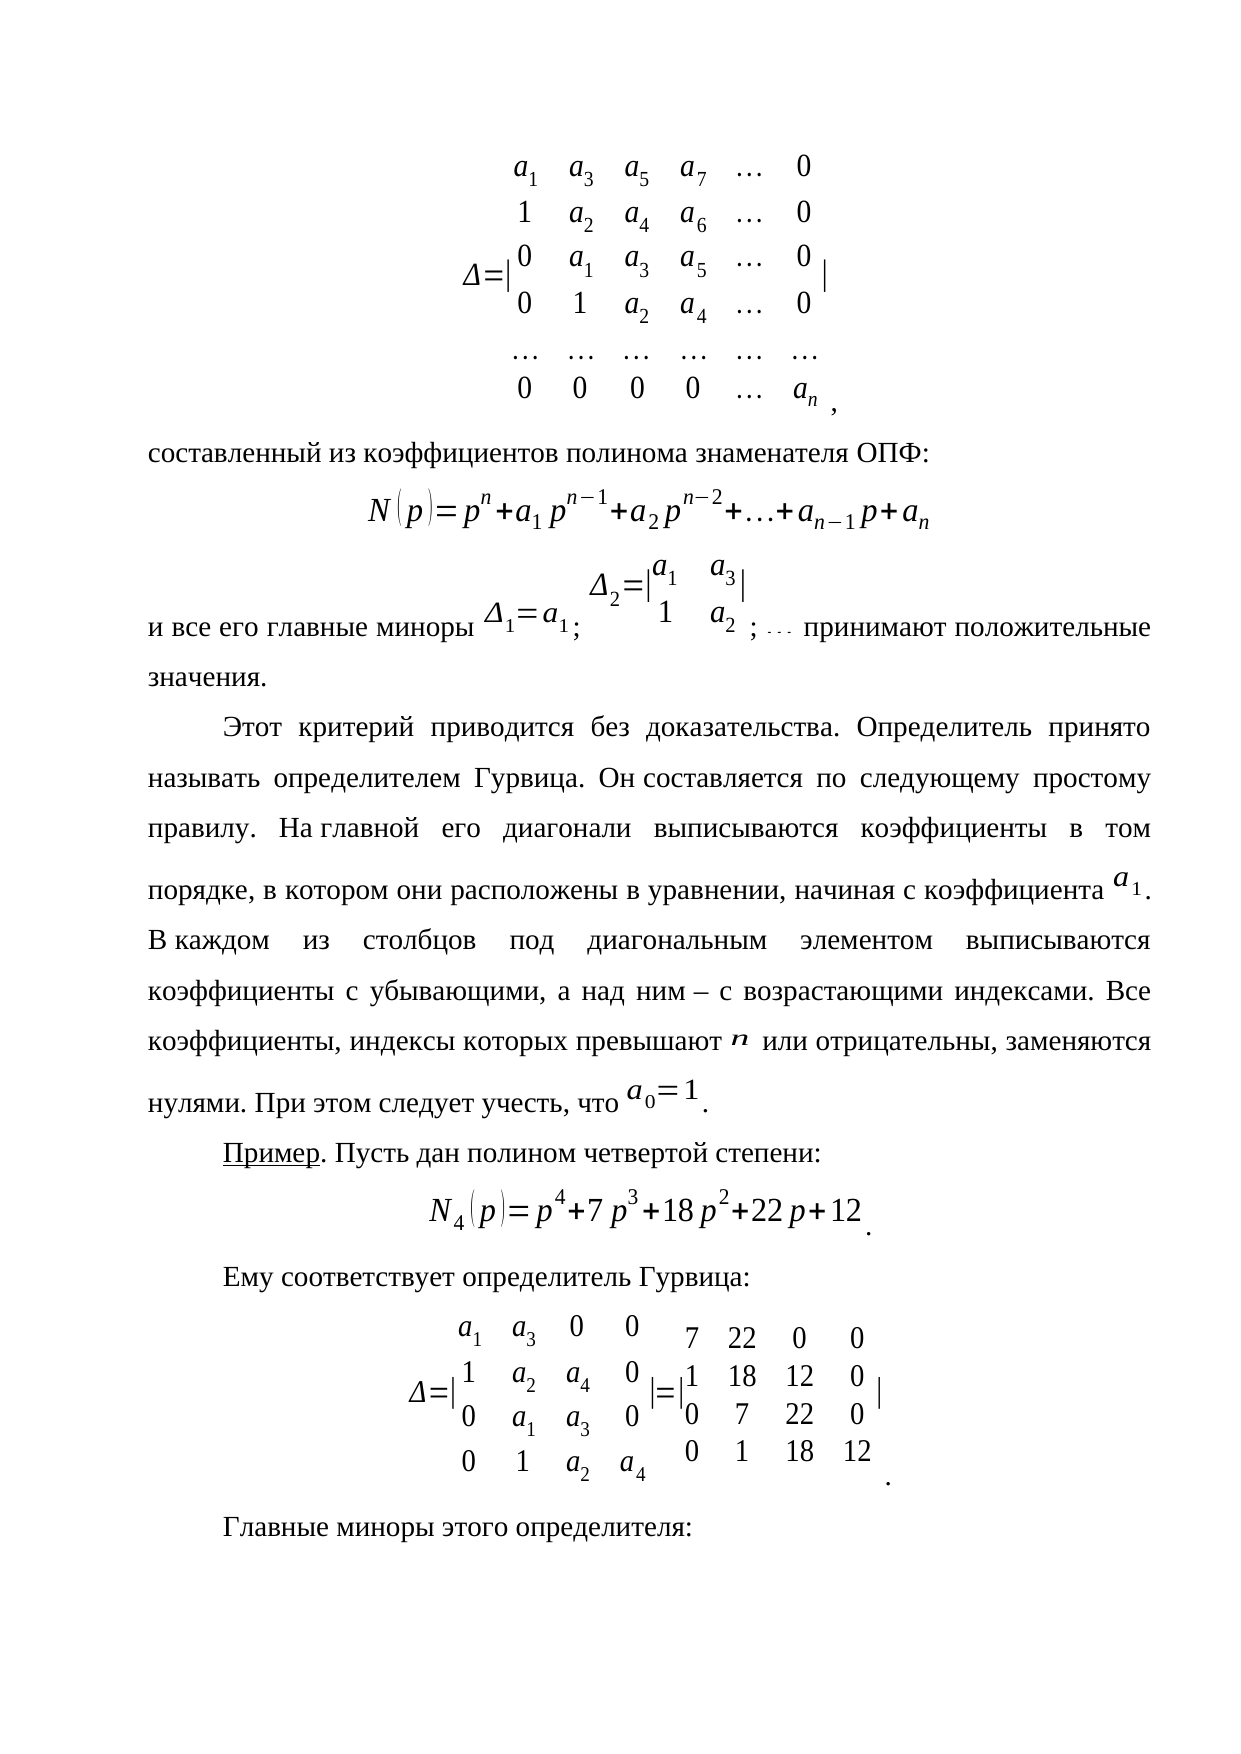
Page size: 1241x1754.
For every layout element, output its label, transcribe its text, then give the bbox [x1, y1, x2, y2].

text . [148, 1309, 1152, 1492]
text составленный из коэффициентов полинома знаменателя ОПФ: [148, 435, 1152, 468]
text Главные миноры этого определителя: [148, 1509, 1152, 1542]
text . [148, 1186, 1152, 1242]
text и все его главные миноры ; ; принимают положительные значения. [148, 547, 1152, 693]
text Этот критерий приводится без доказательства. Определитель принято называть определителем Гурвица. Он составляется по следующему простому правилу. На главной его диагонали выписываются коэффициенты в том порядке, в котором они расположены в уравнении, начиная с коэффициента . В каждом из столбцов под диагональным элементом выписываются коэффициенты с убывающими, а над ним – с возрастающими индексами. Все коэффициенты, индексы которых превышают или отрицательны, заменяются нулями. При этом следует учесть, что . [148, 709, 1152, 1119]
text , [148, 148, 1152, 418]
text Пример. Пусть дан полином четвертой степени: [148, 1136, 1152, 1169]
text Ему соответствует определитель Гурвица: [148, 1259, 1152, 1292]
